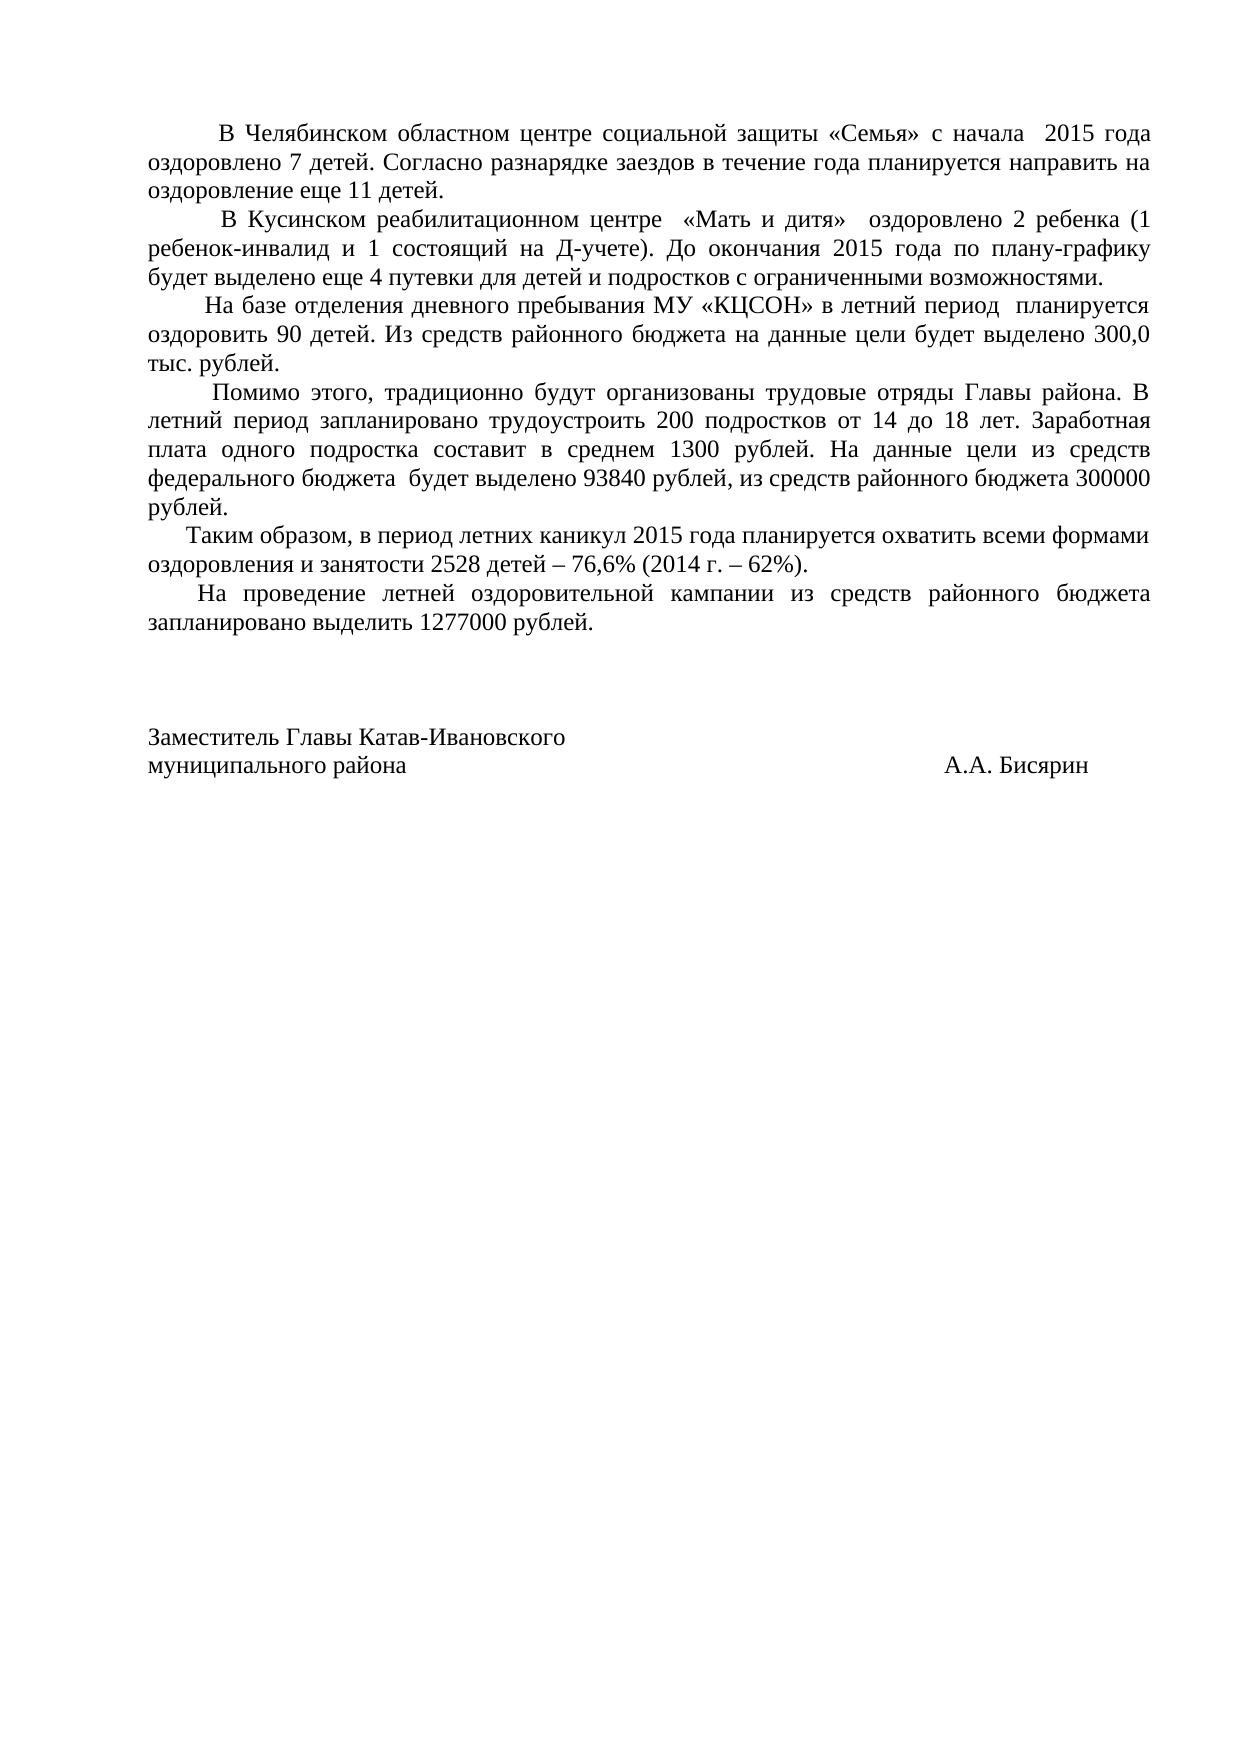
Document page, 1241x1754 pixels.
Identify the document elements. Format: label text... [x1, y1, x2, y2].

text муниципального района А.А. Бисярин [148, 751, 1152, 779]
text На базе отделения дневного пребывания МУ «КЦСОН» в летний период планируется оздоровить 90 детей. Из средств районного бюджета на данные цели будет выделено 300,0 тыс. рублей. [148, 291, 1152, 377]
text На проведение летней оздоровительной кампании из средств районного бюджета запланировано выделить 1277000 рублей. [148, 578, 1152, 636]
text В Челябинском областном центре социальной защиты «Семья» с начала 2015 года оздоровлено 7 детей. Согласно разнарядке заездов в течение года планируется направить на оздоровление еще 11 детей. [148, 118, 1152, 204]
text Заместитель Главы Катав-Ивановского [148, 722, 1152, 751]
text Таким образом, в период летних каникул 2015 года планируется охватить всеми формами оздоровления и занятости 2528 детей – 76,6% (2014 г. – 62%). [148, 521, 1152, 578]
text В Кусинском реабилитационном центре «Мать и дитя» оздоровлено 2 ребенка (1 ребенок-инвалид и 1 состоящий на Д-учете). До окончания 2015 года по плану-графику будет выделено еще 4 путевки для детей и подростков с ограниченными возможностями. [148, 204, 1152, 291]
text Помимо этого, традиционно будут организованы трудовые отряды Главы района. В летний период запланировано трудоустроить 200 подростков от 14 до 18 лет. Заработная плата одного подростка составит в среднем 1300 рублей. На данные цели из средств федерального бюджета будет выделено 93840 рублей, из средств районного бюджета 300000 рублей. [148, 377, 1152, 521]
